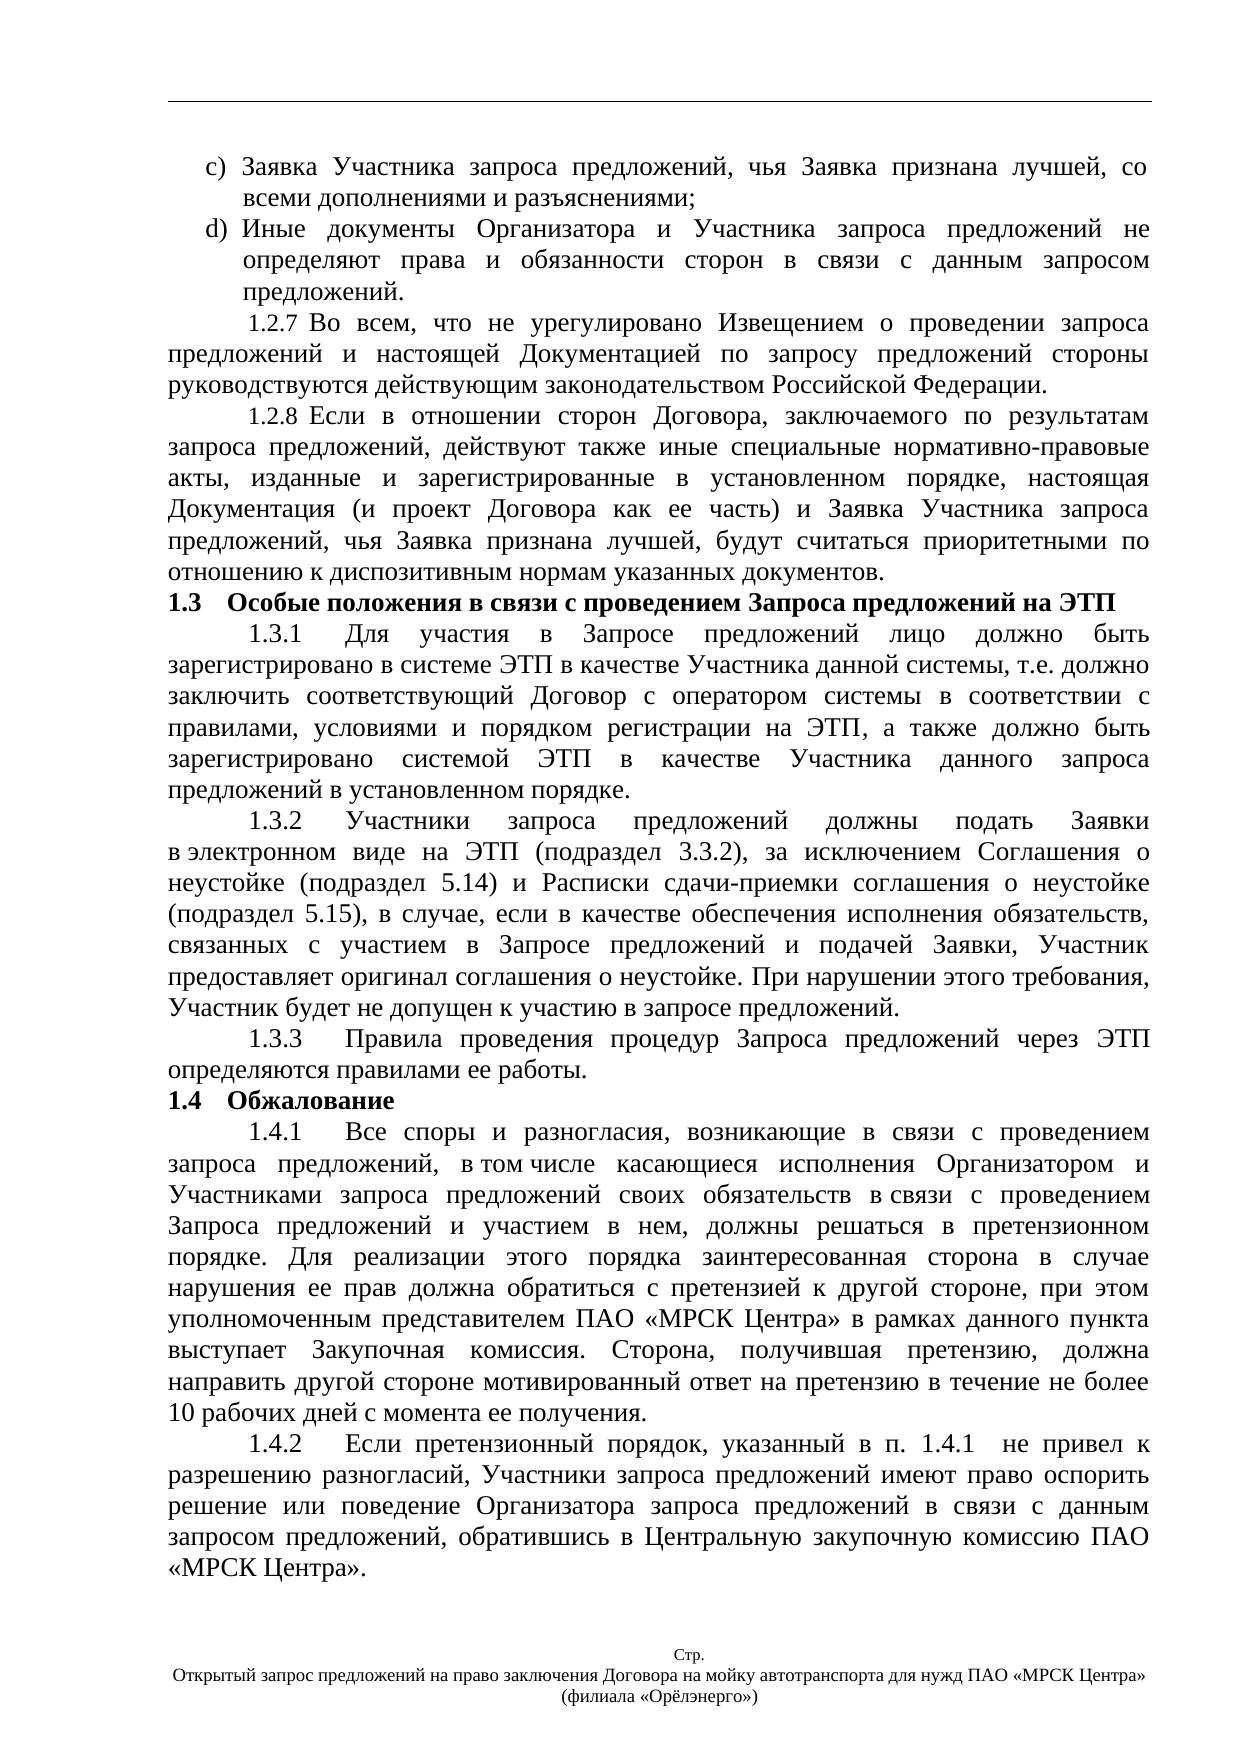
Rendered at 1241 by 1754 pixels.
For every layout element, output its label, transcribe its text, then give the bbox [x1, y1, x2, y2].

list Все споры и разногласия, возникающие в связи с проведением запроса предложений, в том числе касающиеся исполнения Организатором и Участниками запроса предложений своих обязательств в связи с проведением Запроса предложений и участием в нем, должны решаться в претензионном порядке. Для реализации этого порядка заинтересованная сторона в случае нарушения ее прав должна обратиться с претензией к другой стороне, при этом уполномоченным представителем ПАО «МРСК Центра» в рамках данного пункта выступает Закупочная комиссия. Сторона, получившая претензию, должна направить другой стороне мотивированный ответ на претензию в течение не более 10 рабочих дней с момента ее получения. [168, 1116, 1150, 1427]
list Если претензионный порядок, указанный в п. 1.4.1 не привел к разрешению разногласий, Участники запроса предложений имеют право оспорить решение или поведение Организатора запроса предложений в связи с данным запросом предложений, обратившись в Центральную закупочную комиссию ПАО «МРСК Центра». [168, 1427, 1150, 1583]
list Для участия в Запросе предложений лицо должно быть зарегистрировано в системе ЭТП в качестве Участника данной системы, т.е. должно заключить соответствующий Договор с оператором системы в соответствии с правилами, условиями и порядком регистрации на ЭТП, а также должно быть зарегистрировано системой ЭТП в качестве Участника данного запроса предложений в установленном порядке. [168, 617, 1150, 804]
subtitle Особые положения в связи с проведением Запроса предложений на ЭТП [168, 586, 1152, 617]
list Правила проведения процедур Запроса предложений через ЭТП определяются правилами ее работы. [168, 1022, 1150, 1084]
list Заявка Участника запроса предложений, чья Заявка признана лучшей, со всеми дополнениями и разъяснениями; [205, 150, 1148, 212]
list Иные документы Организатора и Участника запроса предложений не определяют права и обязанности сторон в связи с данным запросом предложений. [205, 212, 1152, 306]
list Если в отношении сторон Договора, заключаемого по результатам запроса предложений, действуют также иные специальные нормативно-правовые акты, изданные и зарегистрированные в установленном порядке, настоящая Документация (и проект Договора как ее часть) и Заявка Участника запроса предложений, чья Заявка признана лучшей, будут считаться приоритетными по отношению к диспозитивным нормам указанных документов. [168, 399, 1150, 586]
subtitle Обжалование [168, 1084, 1152, 1116]
list Участники запроса предложений должны подать Заявки в электронном виде на ЭТП (подраздел 3.3.2), за исключением Соглашения о неустойке (подраздел 5.14) и Расписки сдачи-приемки соглашения о неустойке (подраздел 5.15), в случае, если в качестве обеспечения исполнения обязательств, связанных с участием в Запросе предложений и подачей Заявки, Участник предоставляет оригинал соглашения о неустойке. При нарушении этого требования, Участник будет не допущен к участию в запросе предложений. [168, 804, 1150, 1022]
list Во всем, что не урегулировано Извещением о проведении запроса предложений и настоящей Документацией по запросу предложений стороны руководствуются действующим законодательством Российской Федерации. [168, 306, 1150, 399]
